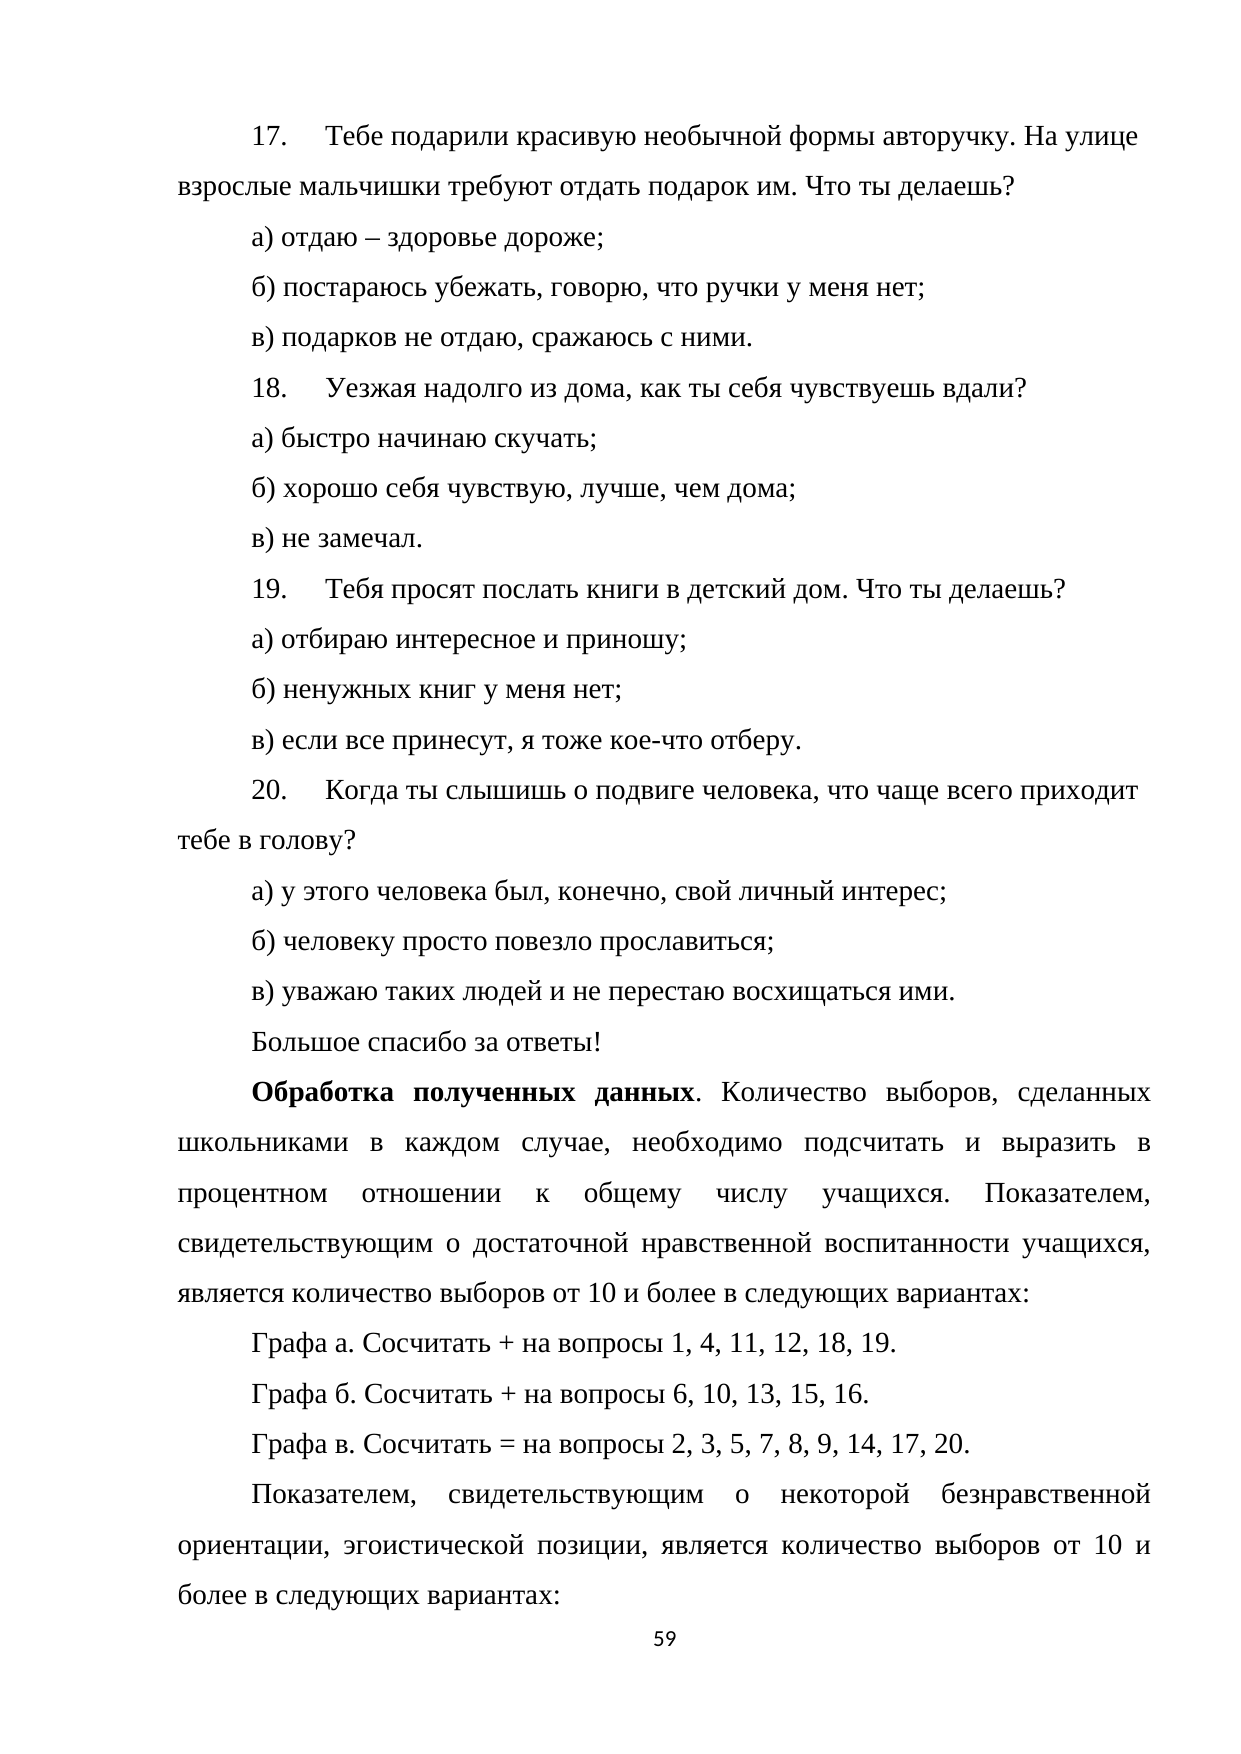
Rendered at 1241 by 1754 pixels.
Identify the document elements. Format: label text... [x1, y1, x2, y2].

text б) ненужных книг у меня нет; [251, 672, 1152, 705]
text а) отдаю – здоровье дороже; [251, 219, 1152, 252]
list Тебя просят послать книги в детский дом. Что ты делаешь? [177, 571, 1152, 604]
list Уезжая надолго из дома, как ты себя чувствуешь вдали? [177, 370, 1152, 403]
text б) человеку просто повезло прославиться; [251, 923, 1152, 957]
list Когда ты слышишь о подвиге человека, что чаще всего приходит тебе в голову? [177, 772, 1152, 856]
text а) быстро начинаю скучать; [251, 420, 1152, 453]
text Графа а. Сосчитать + на вопросы 1, 4, 11, 12, 18, 19. [177, 1326, 1152, 1359]
text а) у этого человека был, конечно, свой личный интерес; [251, 873, 1152, 906]
text Графа в. Сосчитать = на вопросы 2, 3, 5, 7, 8, 9, 14, 17, 20. [251, 1426, 1152, 1460]
text в) подарков не отдаю, сражаюсь с ними. [251, 319, 1152, 353]
text Большое спасибо за ответы! [251, 1024, 1152, 1057]
text Графа б. Сосчитать + на вопросы 6, 10, 13, 15, 16. [177, 1376, 1152, 1409]
text в) уважаю таких людей и не перестаю восхищаться ими. [251, 973, 1152, 1007]
text б) хорошо себя чувствую, лучше, чем дома; [251, 470, 1152, 504]
text Показателем, свидетельствующим о некоторой безнравственной ориентации, эгоистической позиции, является количество выборов от 10 и более в следующих вариантах: [177, 1477, 1152, 1611]
text в) не замечал. [251, 521, 1152, 554]
text б) постараюсь убежать, говорю, что ручки у меня нет; [251, 269, 1152, 303]
text Обработка полученных данных. Количество выборов, сделанных школьниками в каждом случае, необходимо подсчитать и выразить в процентном отношении к общему числу учащихся. Показателем, свидетельствующим о достаточной нравственной воспитанности учащихся, является количество выборов от 10 и более в следующих вариантах: [177, 1074, 1152, 1309]
text а) отбираю интересное и приношу; [251, 621, 1152, 655]
list Тебе подарили красивую необычной формы авторучку. На улице взрослые мальчишки требуют отдать подарок им. Что ты делаешь? [177, 118, 1152, 202]
text в) если все принесут, я тоже кое-что отберу. [251, 722, 1152, 755]
